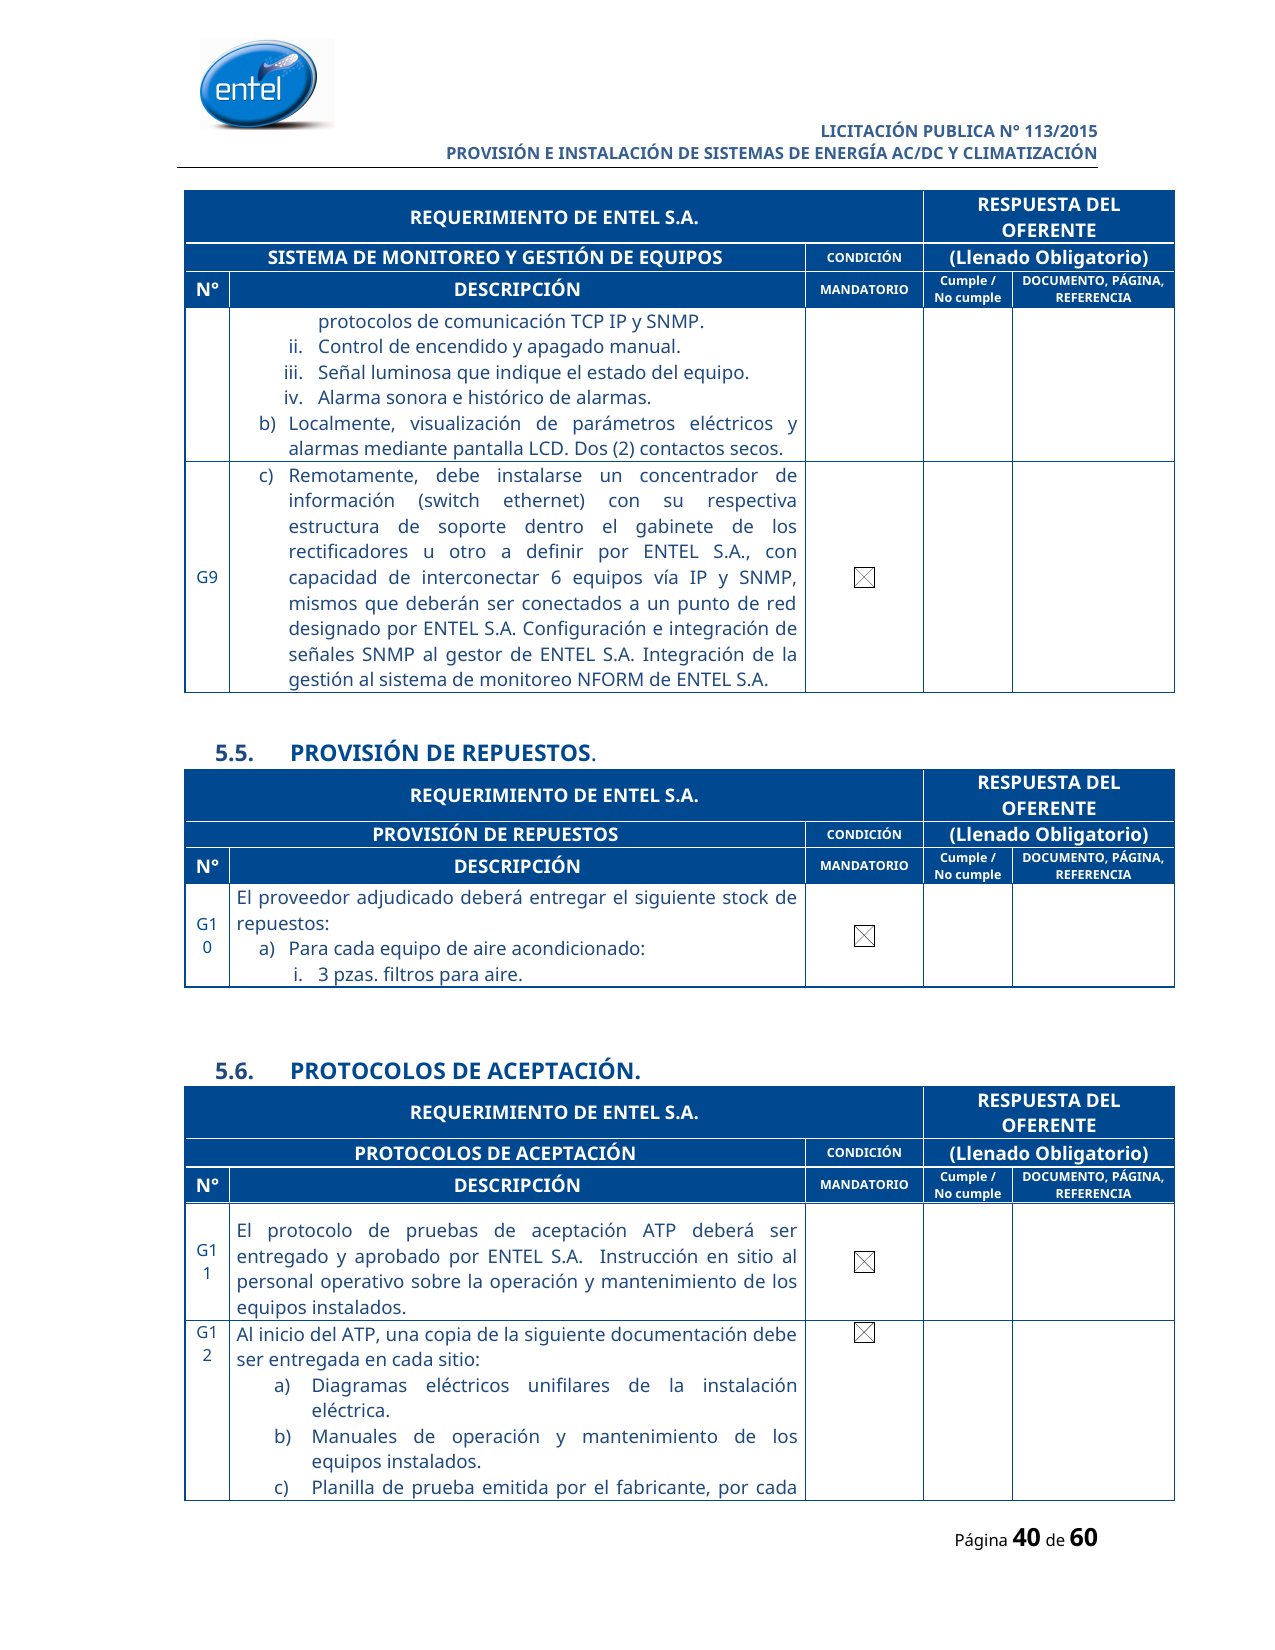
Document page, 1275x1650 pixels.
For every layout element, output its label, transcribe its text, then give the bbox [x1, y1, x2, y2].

table_cell CONDICIÓN [806, 1139, 923, 1166]
table_cell [924, 462, 1012, 692]
table_cell [924, 884, 1012, 986]
table_cell [1013, 308, 1174, 461]
table_cell DOCUMENTO, PÁGINA, REFERENCIA [1013, 1168, 1174, 1202]
picture [199, 38, 335, 130]
list PROVISIÓN DE REPUESTOS. [215, 737, 1098, 768]
table_cell G12 [186, 1321, 229, 1499]
table_cell G11 [186, 1204, 229, 1320]
table_cell DESCRIPCIÓN [230, 848, 805, 883]
table_cell MANDATORIO [806, 272, 923, 307]
table_header RESPUESTA DEL OFERENTE [924, 191, 1174, 242]
table_cell [806, 462, 923, 692]
table_cell CONDICIÓN [806, 822, 923, 847]
table_header REQUERIMIENTO DE ENTEL S.A. [186, 191, 923, 242]
table_cell MANDATORIO [806, 848, 923, 883]
table_cell Cumple / No cumple [924, 848, 1012, 883]
table_cell CONDICIÓN [806, 244, 923, 271]
table_cell [1013, 462, 1174, 692]
table_header RESPUESTA DEL OFERENTE [924, 770, 1174, 821]
table_cell [1013, 1321, 1174, 1499]
table_cell PROVISIÓN DE REPUESTOS [186, 822, 805, 847]
table_cell El proveedor adjudicado deberá entregar el siguiente stock de repuestos: Para cada equipo de aire acondicionado: 3 pzas. filtros para aire. [230, 884, 805, 986]
table_cell N° [186, 848, 229, 883]
table_cell [1013, 1204, 1174, 1320]
table_cell SISTEMA DE MONITOREO Y GESTIÓN DE EQUIPOS [186, 244, 805, 271]
table_cell DESCRIPCIÓN [230, 1168, 805, 1202]
list PROTOCOLOS DE ACEPTACIÓN. [215, 1054, 1098, 1086]
table_cell [924, 1204, 1012, 1320]
table_cell DESCRIPCIÓN [230, 272, 805, 307]
table_cell Remotamente, debe instalarse un concentrador de información (switch ethernet) con su respectiva estructura de soporte dentro el gabinete de los rectificadores u otro a definir por ENTEL S.A., con capacidad de interconectar 6 equipos vía IP y SNMP, mismos que deberán ser conectados a un punto de red designado por ENTEL S.A. Configuración e integración de señales SNMP al gestor de ENTEL S.A. Integración de la gestión al sistema de monitoreo NFORM de ENTEL S.A. [230, 462, 805, 692]
table_header RESPUESTA DEL OFERENTE [924, 1087, 1174, 1138]
table_cell G10 [186, 884, 229, 986]
table_cell [806, 1321, 923, 1499]
table_cell [1013, 884, 1174, 986]
table_cell [806, 308, 923, 461]
table_cell PROTOCOLOS DE ACEPTACIÓN [186, 1139, 805, 1166]
table_header REQUERIMIENTO DE ENTEL S.A. [186, 770, 923, 821]
table_cell Cumple / No cumple [924, 1168, 1012, 1202]
table_cell (Llenado Obligatorio) [924, 822, 1174, 847]
table_cell G9 [186, 462, 229, 692]
table_cell [924, 308, 1012, 461]
table_cell N° [186, 272, 229, 307]
table_cell Cumple / No cumple [924, 272, 1012, 307]
table_cell [806, 884, 923, 986]
table_cell (Llenado Obligatorio) [924, 1139, 1174, 1166]
table_cell (Llenado Obligatorio) [924, 244, 1174, 271]
table_cell MANDATORIO [806, 1168, 923, 1202]
table_cell [924, 1321, 1012, 1499]
table_cell [806, 1204, 923, 1320]
table_header REQUERIMIENTO DE ENTEL S.A. [186, 1087, 923, 1138]
table_cell N° [186, 1168, 229, 1202]
table_cell El protocolo de pruebas de aceptación ATP deberá ser entregado y aprobado por ENTEL S.A. Instrucción en sitio al personal operativo sobre la operación y mantenimiento de los equipos instalados. [230, 1204, 805, 1320]
table_cell G8 [186, 308, 229, 461]
table_cell DOCUMENTO, PÁGINA, REFERENCIA [1013, 848, 1174, 883]
table_cell DOCUMENTO, PÁGINA, REFERENCIA [1013, 272, 1174, 307]
